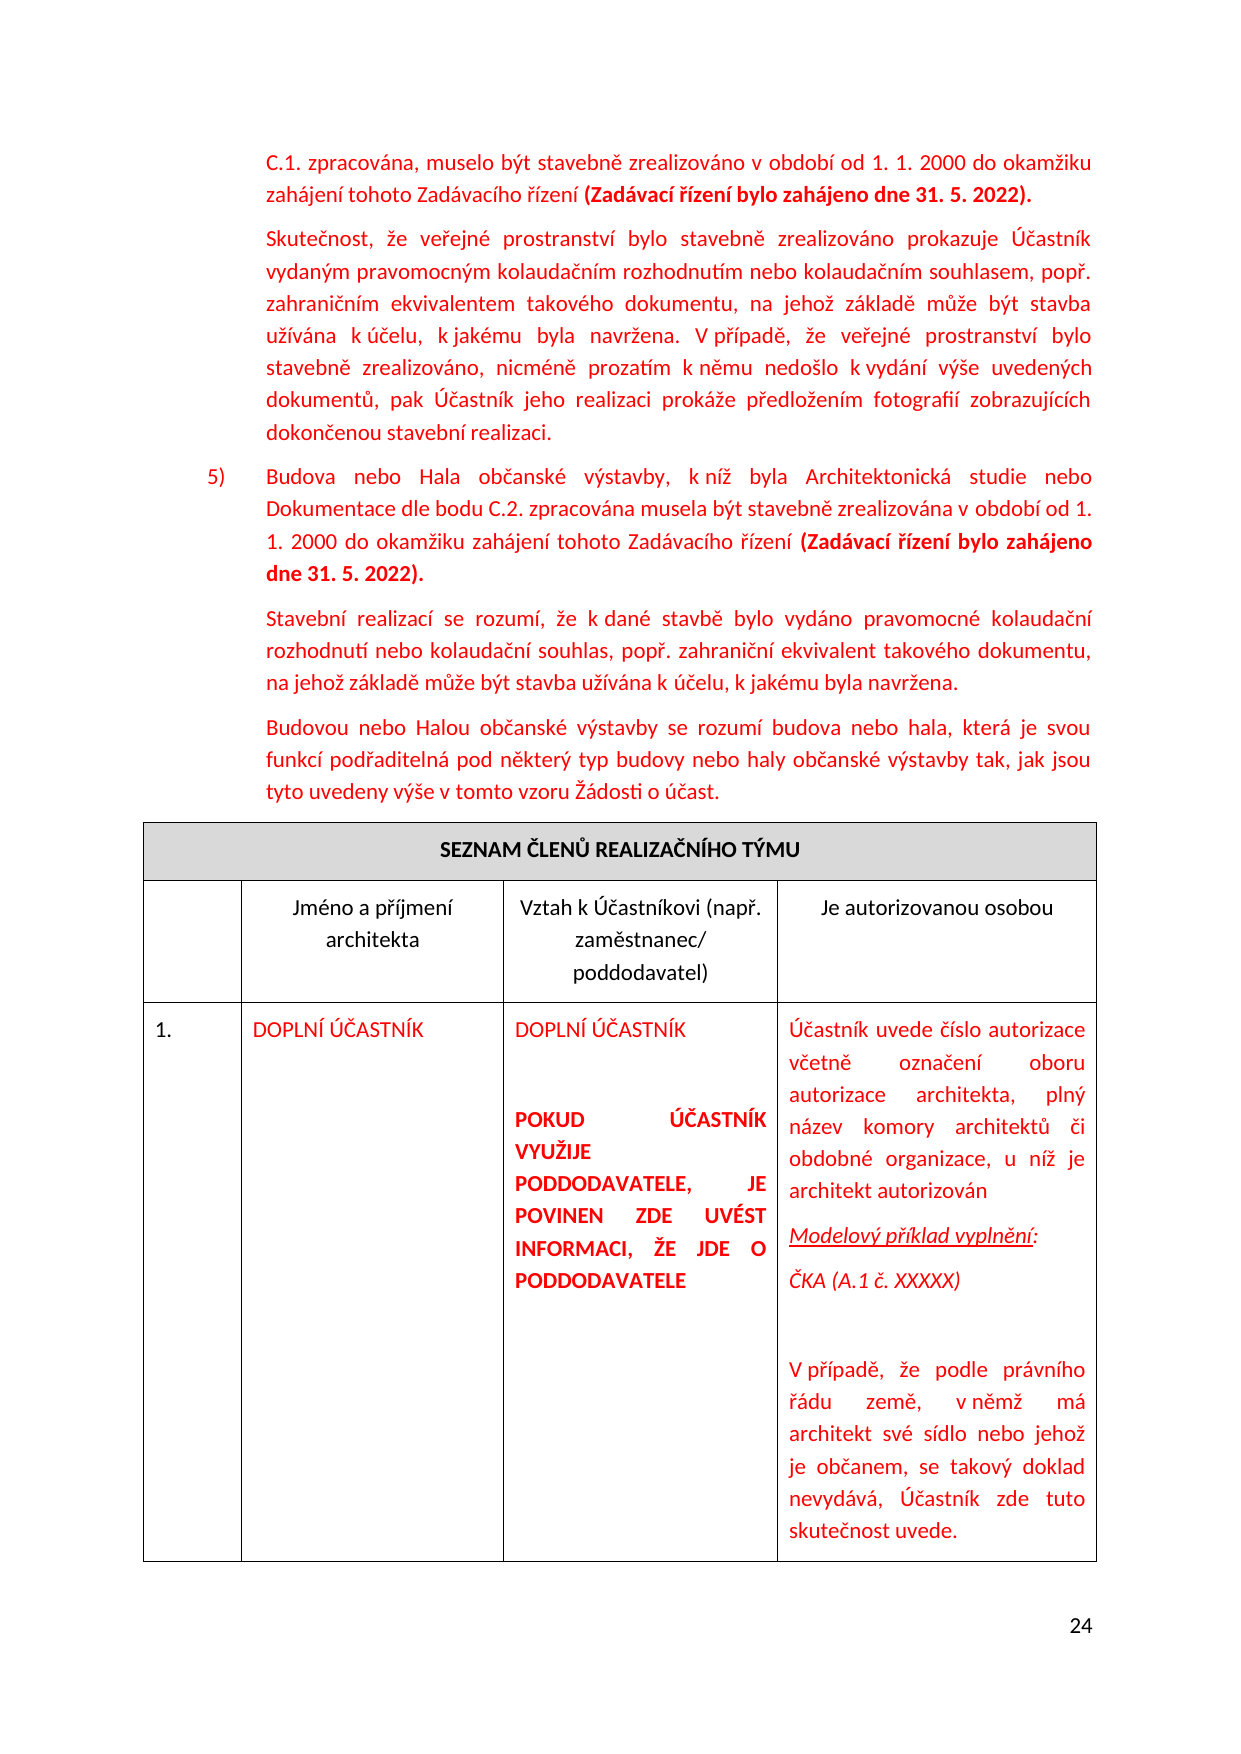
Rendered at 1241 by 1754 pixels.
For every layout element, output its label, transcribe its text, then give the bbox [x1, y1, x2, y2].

table_cell 1. [144, 1003, 241, 1561]
table_cell Účastník uvede číslo autorizace včetně označení oboru autorizace architekta, plný název komory architektů či obdobné organizace, u níž je architekt autorizován Modelový příklad vyplnění: ČKA (A.1 č. XXXXX) V případě, že podle právního řádu země, v němž má architekt své sídlo nebo jehož je občanem, se takový doklad nevydává, Účastník zde tuto skutečnost uvede. [778, 1003, 1096, 1561]
table_cell Jméno a příjmení architekta [242, 881, 503, 1002]
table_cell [504, 1003, 777, 1561]
table_cell Vztah k Účastníkovi (např. zaměstnanec/ poddodavatel) [504, 881, 777, 1002]
table_cell DOPLNÍ Účastník [242, 1003, 503, 1561]
table_cell Je autorizovanou osobou [778, 881, 1096, 1002]
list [207, 148, 1092, 208]
table_cell [144, 881, 241, 1002]
list Budova nebo Hala občanské výstavby, k níž byla Architektonická studie nebo Dokumentace dle bodu C.2. zpracována musela být stavebně zrealizována v období od 1. 1. 2000 do okamžiku zahájení tohoto Zadávacího řízení (Zadávací řízení bylo zahájeno dne 31. 5. 2022). [207, 462, 1092, 587]
list Budovou nebo Halou občanské výstavby se rozumí budova nebo hala, která je svou funkcí podřaditelná pod některý typ budovy nebo haly občanské výstavby tak, jak jsou tyto uvedeny výše v tomto vzoru Žádosti o účast. [266, 713, 1092, 805]
list Skutečnost, že veřejné prostranství bylo stavebně zrealizováno prokazuje Účastník vydaným pravomocným kolaudačním rozhodnutím nebo kolaudačním souhlasem, popř. zahraničním ekvivalentem takového dokumentu, na jehož základě může být stavba užívána k účelu, k jakému byla navržena. V případě, že veřejné prostranství bylo stavebně zrealizováno, nicméně prozatím k němu nedošlo k vydání výše uvedených dokumentů, pak Účastník jeho realizaci prokáže předložením fotografií zobrazujících dokončenou stavební realizaci. [266, 224, 1092, 446]
table_header Seznam členů realizačního týmu [144, 823, 1096, 880]
list Stavební realizací se rozumí, že k dané stavbě bylo vydáno pravomocné kolaudační rozhodnutí nebo kolaudační souhlas, popř. zahraniční ekvivalent takového dokumentu, na jehož základě může být stavba užívána k účelu, k jakému byla navržena. [266, 604, 1092, 696]
